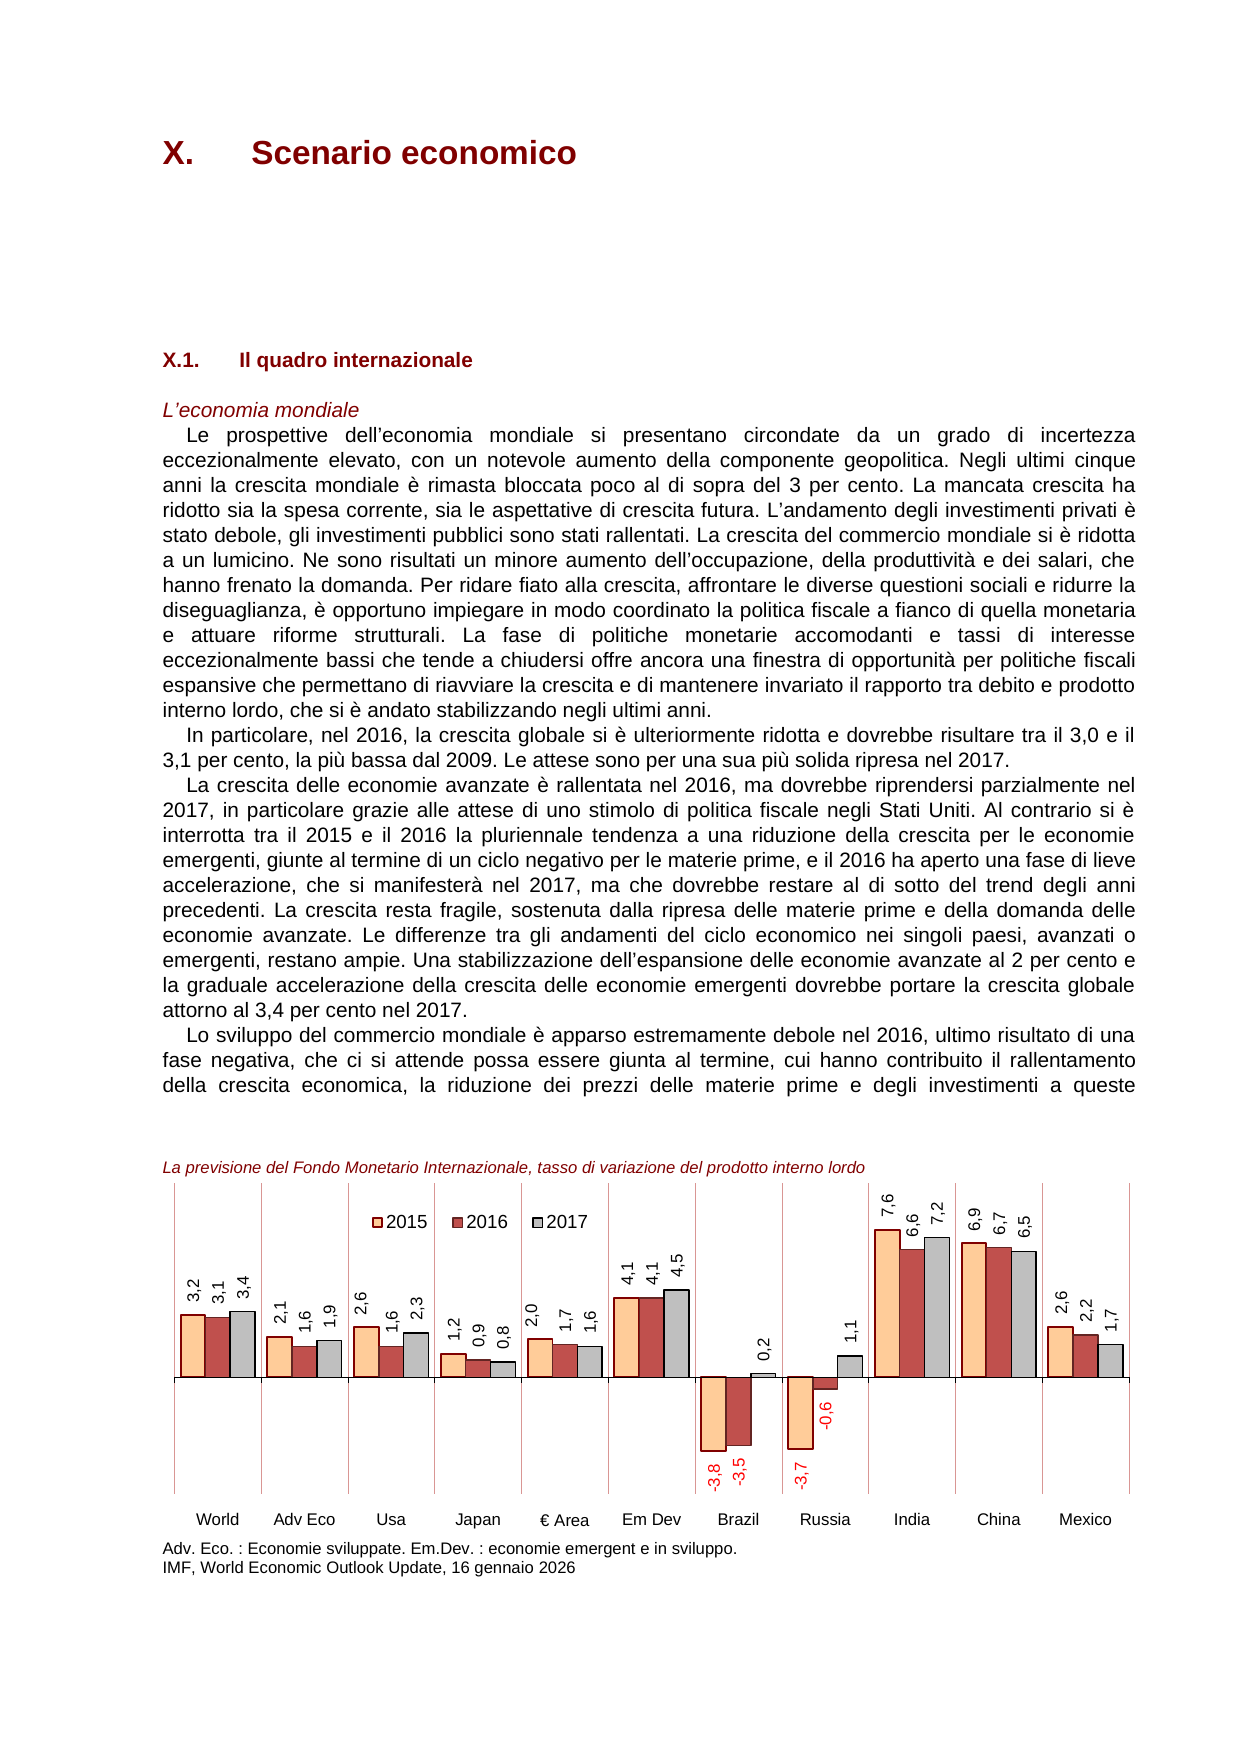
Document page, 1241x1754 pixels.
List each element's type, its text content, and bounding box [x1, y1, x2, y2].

table_cell Adv. Eco. : Economie sviluppate. Em.Dev. : economie emergent e in sviluppo. IMF, World Economic Outlook Update, 16 gennaio 2017 [162, 1532, 1137, 1577]
text Le prospettive dell’economia mondiale si presentano circondate da un grado di incertezza eccezionalmente elevato, con un notevole aumento della componente geopolitica. Negli ultimi cinque anni la crescita mondiale è rimasta bloccata poco al di sopra del 3 per cento. La mancata crescita ha ridotto sia la spesa corrente, sia le aspettative di crescita futura. L’andamento degli investimenti privati è stato debole, gli investimenti pubblici sono stati rallentati. La crescita del commercio mondiale si è ridotta a un lumicino. Ne sono risultati un minore aumento dell’occupazione, della produttività e dei salari, che hanno frenato la domanda. Per ridare fiato alla crescita, affrontare le diverse questioni sociali e ridurre la diseguaglianza, è opportuno impiegare in modo coordinato la politica fiscale a fianco di quella monetaria e attuare riforme strutturali. La fase di politiche monetarie accomodanti e tassi di interesse eccezionalmente bassi che tende a chiudersi offre ancora una finestra di opportunità per politiche fiscali espansive che permettano di riavviare la crescita e di mantenere invariato il rapporto tra debito e prodotto interno lordo, che si è andato stabilizzando negli ultimi anni. [162, 421, 1137, 721]
subtitle X.1. Il quadro internazionale [162, 346, 1137, 371]
text In particolare, nel 2016, la crescita globale si è ulteriormente ridotta e dovrebbe risultare tra il 3,0 e il 3,1 per cento, la più bassa dal 2009. Le attese sono per una sua più solida ripresa nel 2017. [162, 721, 1137, 771]
table_cell [162, 1177, 1137, 1532]
table_header La previsione del Fondo Monetario Internazionale, tasso di variazione del prodotto interno lordo [162, 1158, 1137, 1177]
text La crescita delle economie avanzate è rallentata nel 2016, ma dovrebbe riprendersi parzialmente nel 2017, in particolare grazie alle attese di uno stimolo di politica fiscale negli Stati Uniti. Al contrario si è interrotta tra il 2015 e il 2016 la pluriennale tendenza a una riduzione della crescita per le economie emergenti, giunte al termine di un ciclo negativo per le materie prime, e il 2016 ha aperto una fase di lieve accelerazione, che si manifesterà nel 2017, ma che dovrebbe restare al di sotto del trend degli anni precedenti. La crescita resta fragile, sostenuta dalla ripresa delle materie prime e della domanda delle economie avanzate. Le differenze tra gli andamenti del ciclo economico nei singoli paesi, avanzati o emergenti, restano ampie. Una stabilizzazione dell’espansione delle economie avanzate al 2 per cento e la graduale accelerazione della crescita delle economie emergenti dovrebbe portare la crescita globale attorno al 3,4 per cento nel 2017. [162, 771, 1137, 1021]
text Lo sviluppo del commercio mondiale è apparso estremamente debole nel 2016, ultimo risultato di una fase negativa, che ci si attende possa essere giunta al termine, cui hanno contribuito il rallentamento della crescita economica, la riduzione dei prezzi delle materie prime e degli investimenti a queste connessi. La ripresa della crescita delle economie avanzate, delle quotazioni delle materie prime e del commercio estero cinese in corso dovrebbe contribuire a un deciso rilancio del commercio mondiale nel 2017. [162, 1021, 1137, 1096]
subtitle X. Scenario economico [162, 133, 1137, 171]
subtitle L’economia mondiale [162, 396, 1137, 421]
